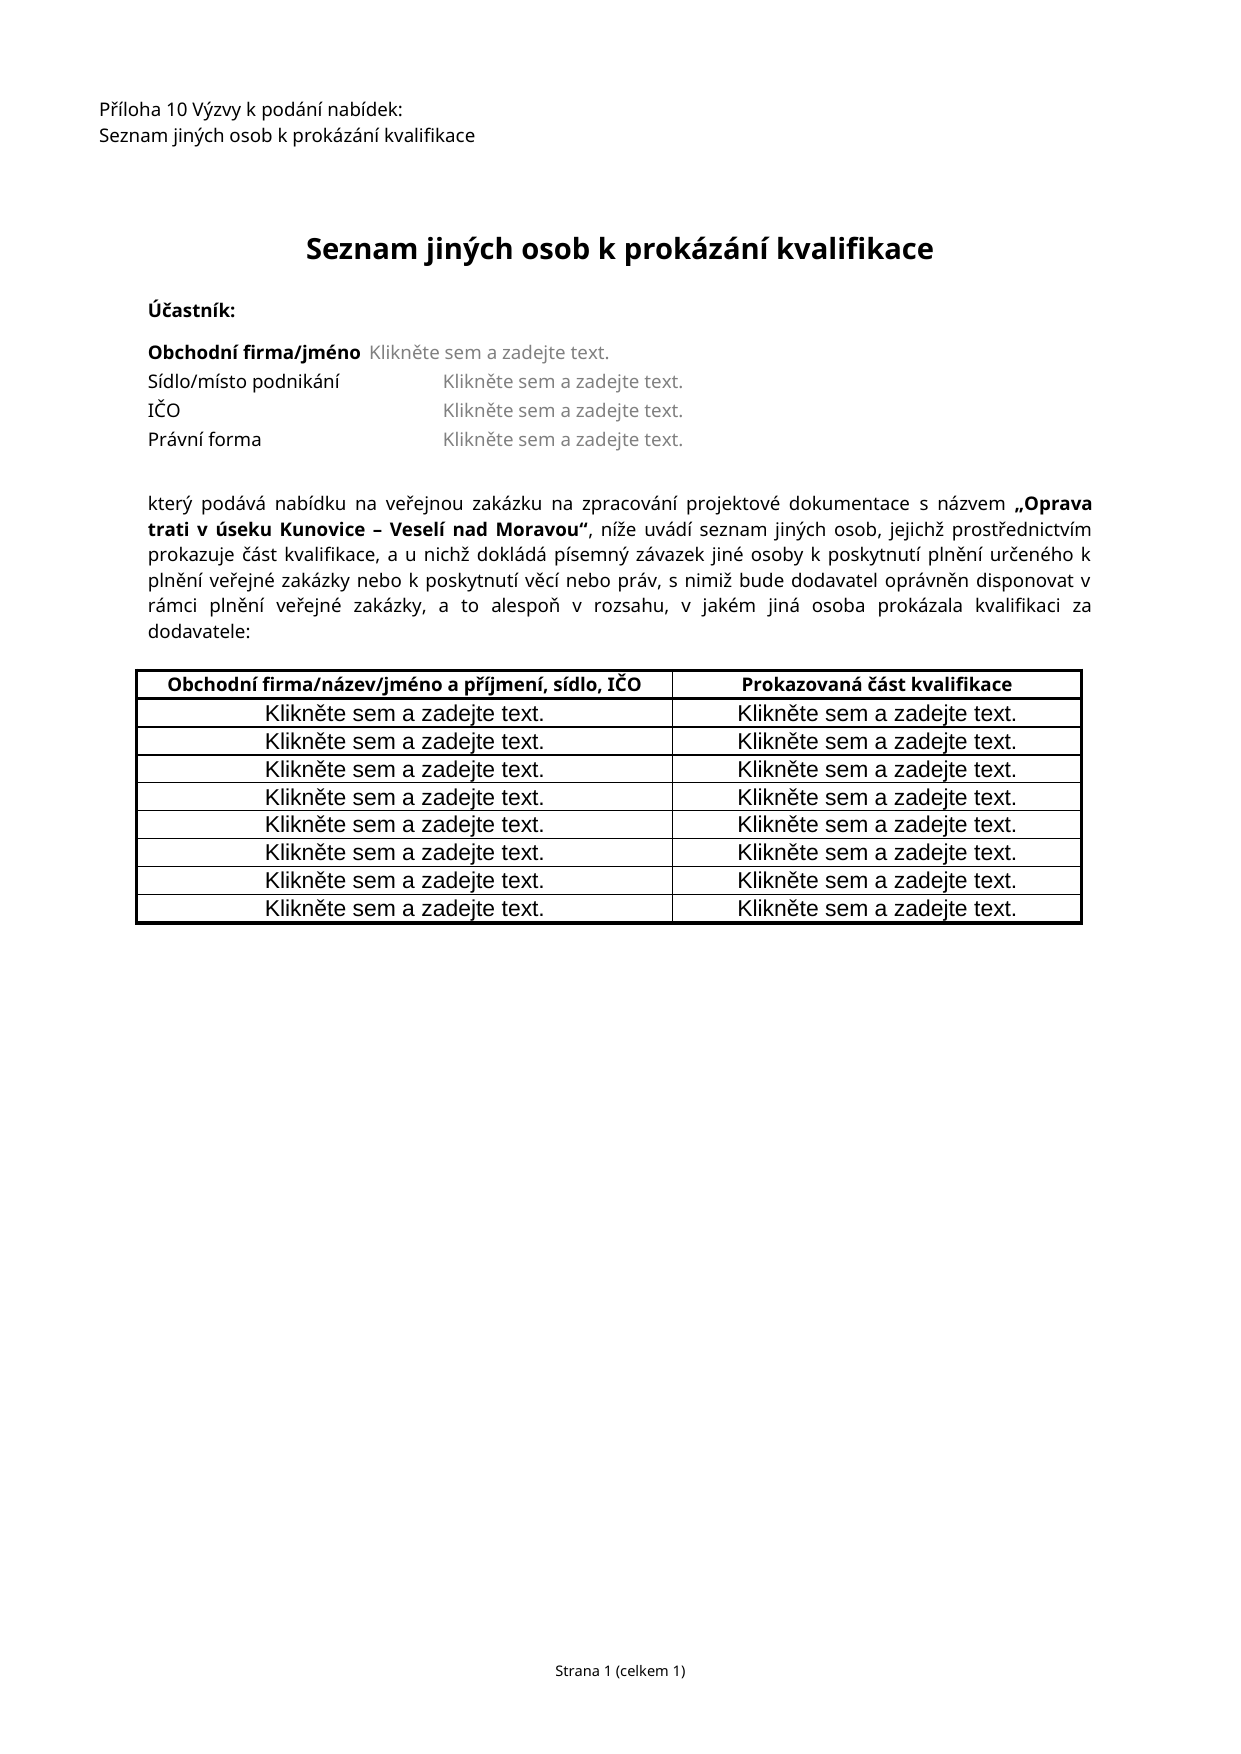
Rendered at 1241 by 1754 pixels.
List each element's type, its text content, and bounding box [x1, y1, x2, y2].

text IČO [148, 394, 1093, 423]
text Obchodní firma/jméno [148, 336, 1093, 365]
text Sídlo/místo podnikání [148, 365, 1093, 394]
text Účastník: [148, 293, 1093, 324]
text Právní forma [148, 423, 1093, 452]
title Seznam jiných osob k prokázání kvalifikace [148, 228, 1093, 268]
table_header Obchodní firma/název/jméno a příjmení, sídlo, IČO [138, 672, 672, 697]
table_header Prokazovaná část kvalifikace [673, 672, 1080, 697]
text který podává nabídku na veřejnou zakázku na zpracování projektové dokumentace s názvem „Oprava trati v úseku Kunovice – Veselí nad Moravou“, níže uvádí seznam jiných osob, jejichž prostřednictvím prokazuje část kvalifikace, a u nichž dokládá písemný závazek jiné osoby k poskytnutí plnění určeného k plnění veřejné zakázky nebo k poskytnutí věcí nebo práv, s nimiž bude dodavatel oprávněn disponovat v rámci plnění veřejné zakázky, a to alespoň v rozsahu, v jakém jiná osoba prokázala kvalifikaci za dodavatele: [148, 490, 1093, 643]
